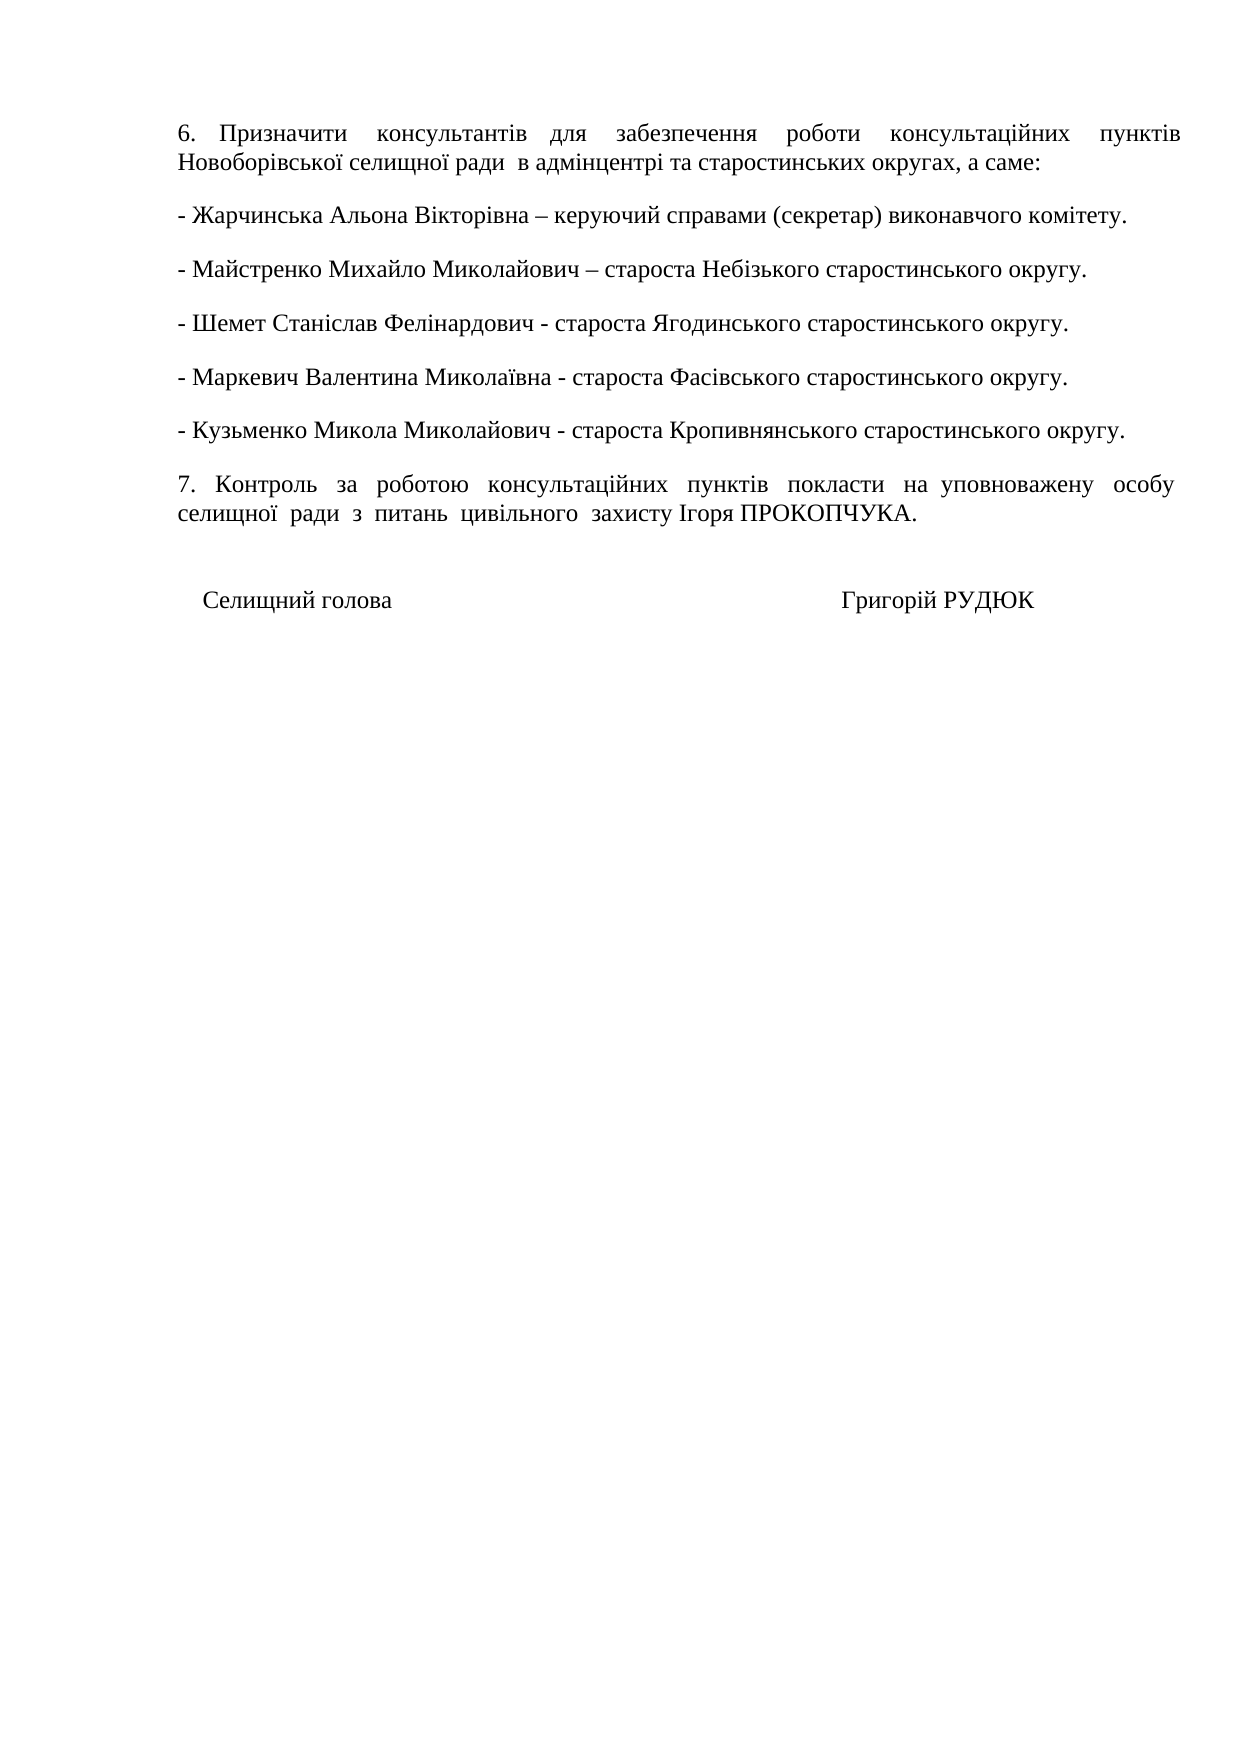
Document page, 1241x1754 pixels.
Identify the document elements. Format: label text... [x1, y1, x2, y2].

text 7. Контроль за роботою консультаційних пунктів покласти на уповноважену особу селищної ради з питань цивільного захисту Ігоря ПРОКОПЧУКА. [177, 469, 1181, 527]
text - Жарчинська Альона Вікторівна – керуючий справами (секретар) виконавчого комітету. [177, 201, 1181, 229]
text - Шемет Станіслав Фелінардович - староста Ягодинського старостинського округу. [177, 308, 1181, 337]
text - Кузьменко Микола Миколайович - староста Кропивнянського старостинського округу. [177, 416, 1181, 444]
text 6. Призначити консультантів для забезпечення роботи консультаційних пунктів Новоборівської селищної ради в адмінцентрі та старостинських округах, а саме: [177, 118, 1181, 176]
text - Маркевич Валентина Миколаївна - староста Фасівського старостинського округу. [177, 362, 1181, 391]
text Селищний голова Григорій РУДЮК [177, 585, 1181, 614]
text - Майстренко Михайло Миколайович – староста Небізького старостинського округу. [177, 254, 1181, 283]
